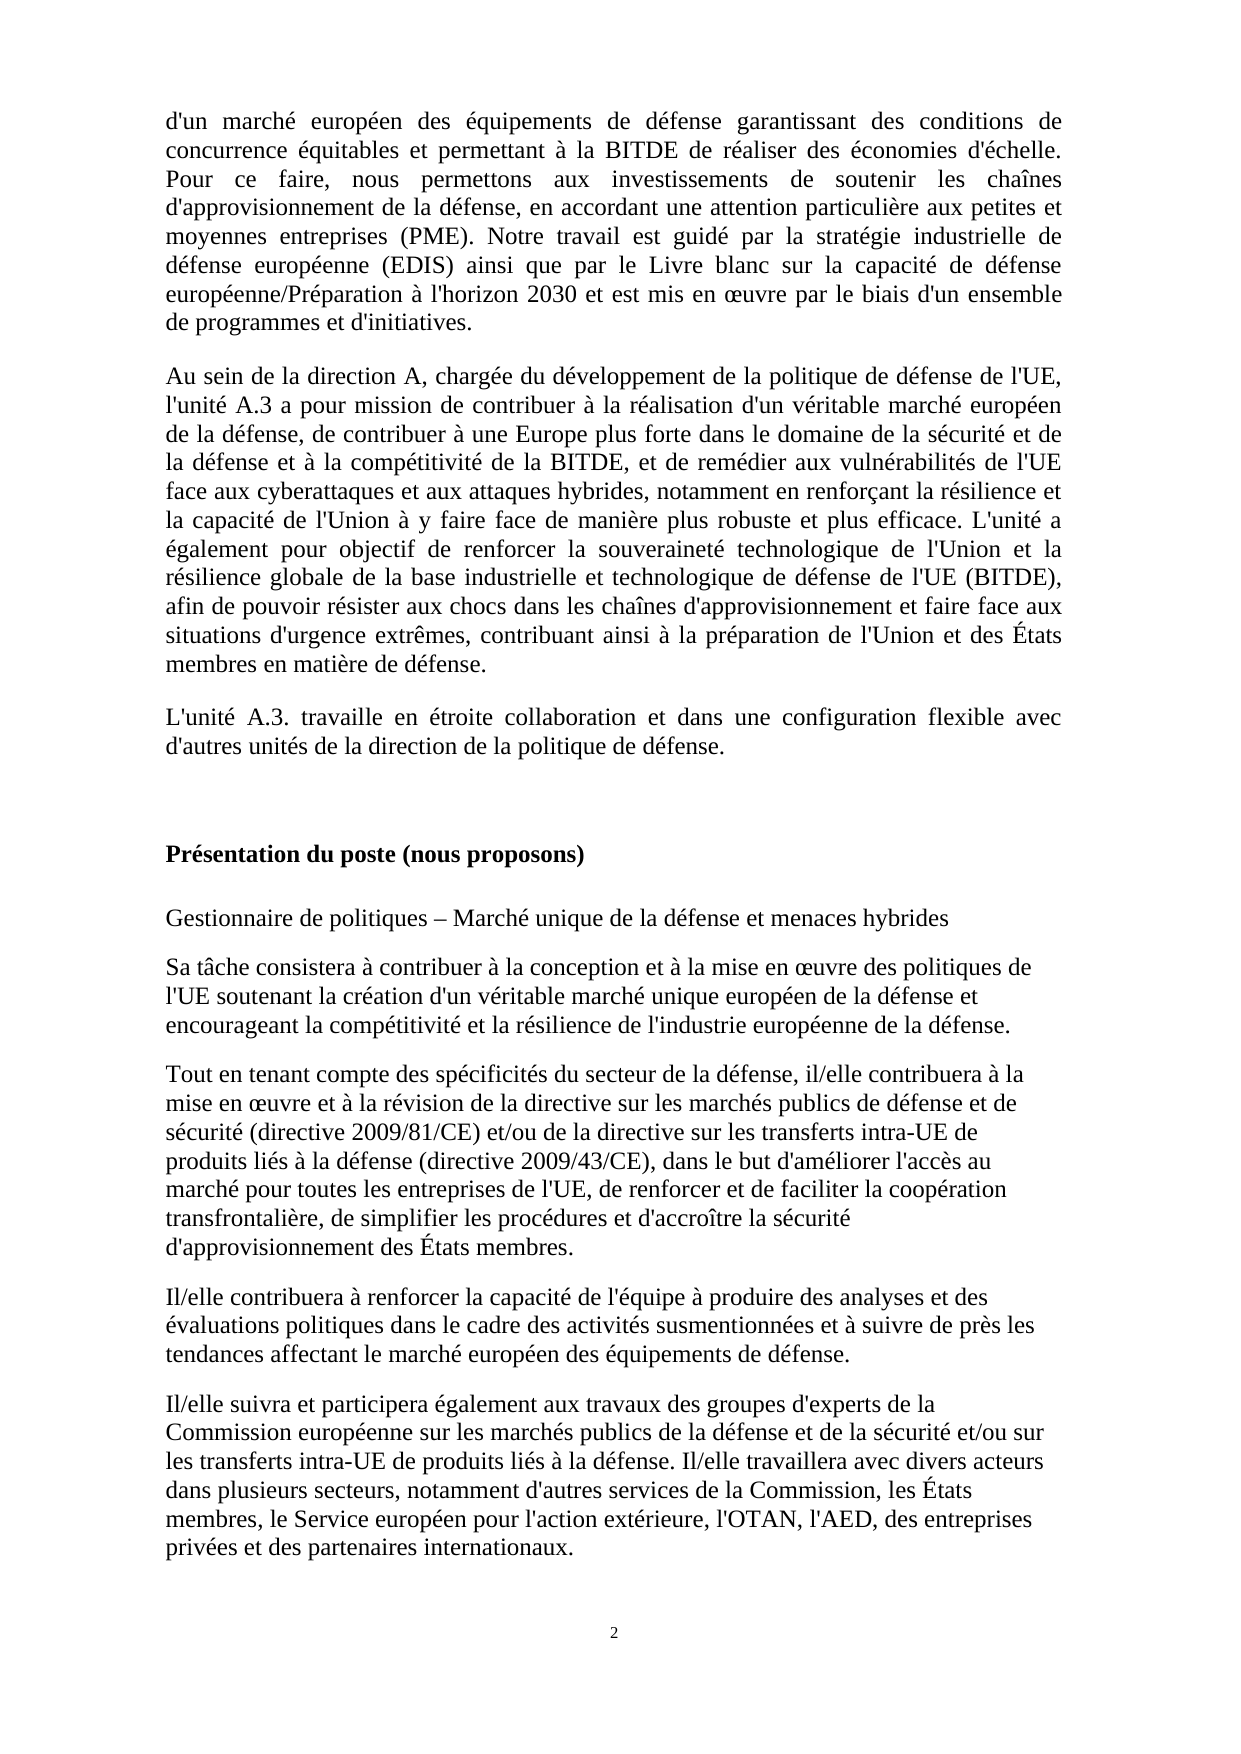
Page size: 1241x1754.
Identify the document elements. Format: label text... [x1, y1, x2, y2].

text Présentation du poste (nous proposons) [165, 839, 1063, 867]
